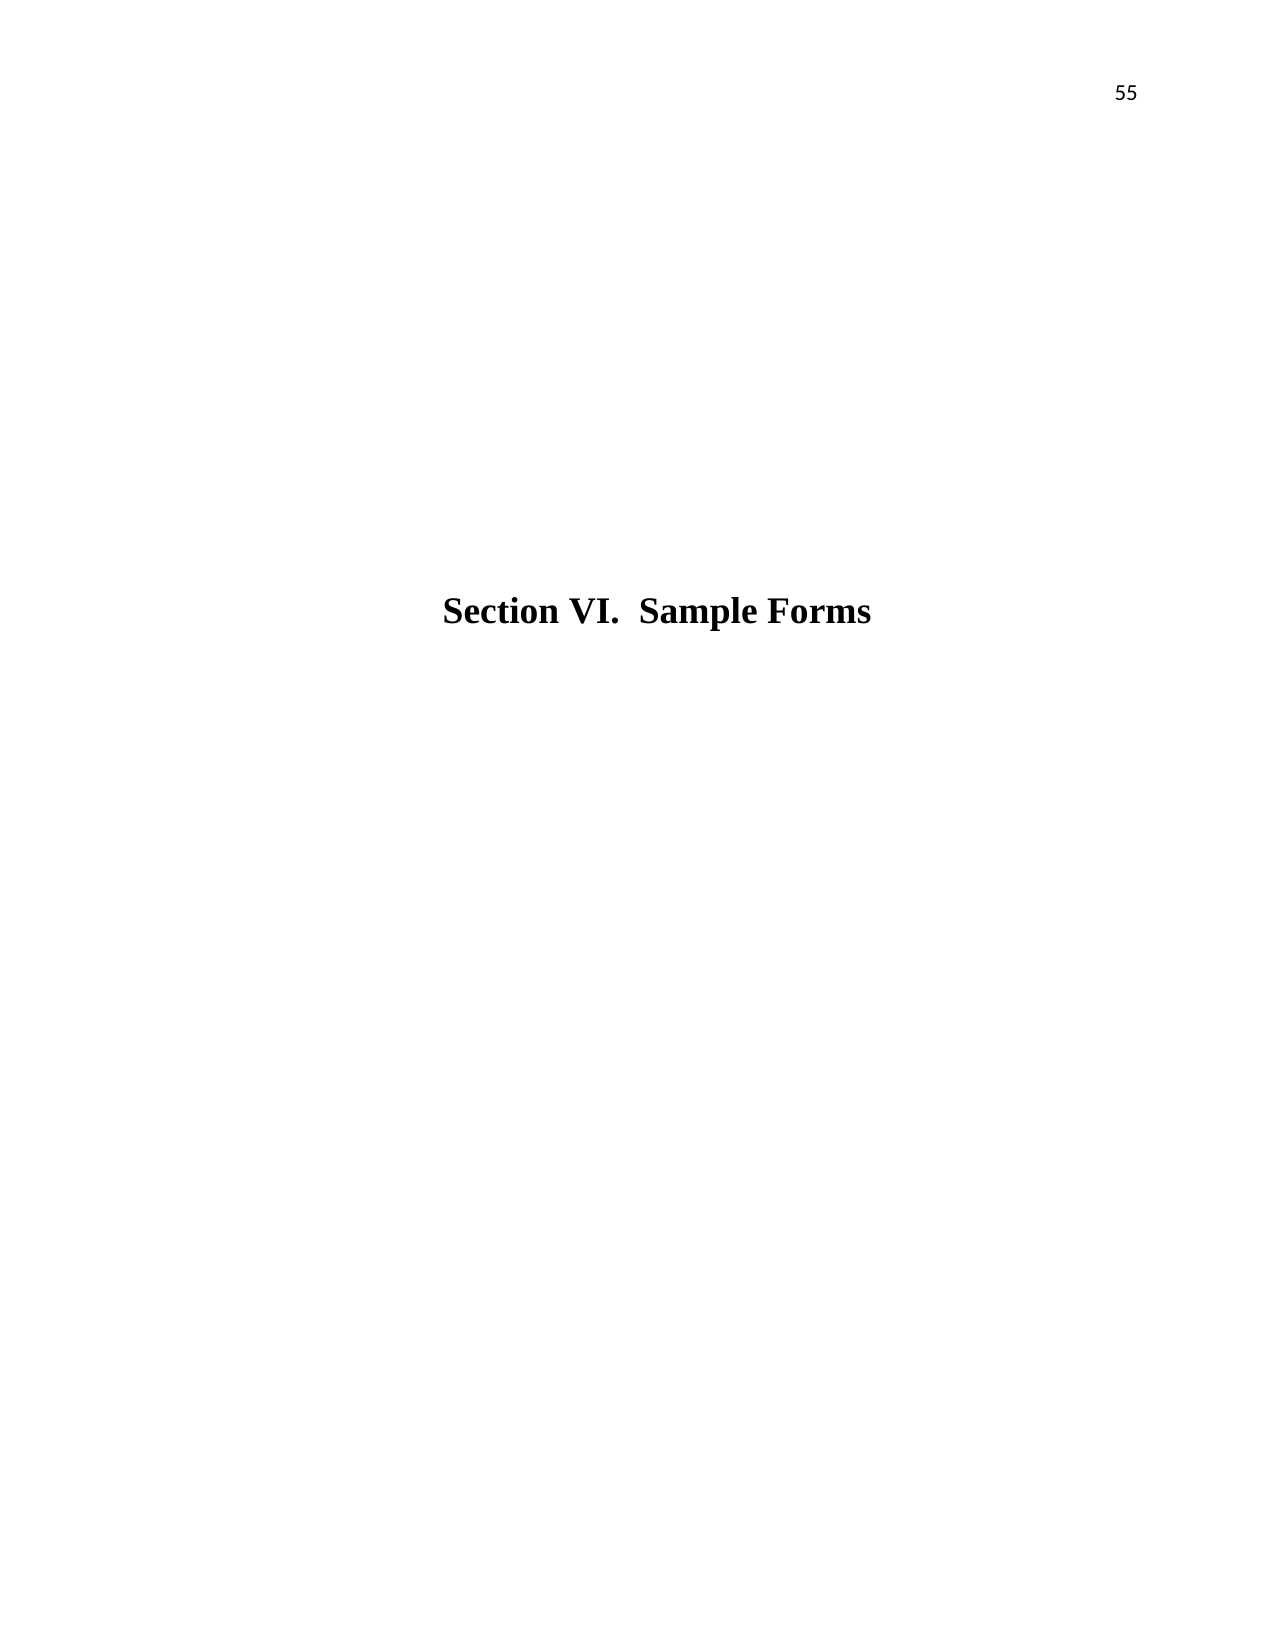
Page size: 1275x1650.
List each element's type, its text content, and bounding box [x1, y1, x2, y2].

text Section VI. Sample Forms [442, 588, 1137, 630]
